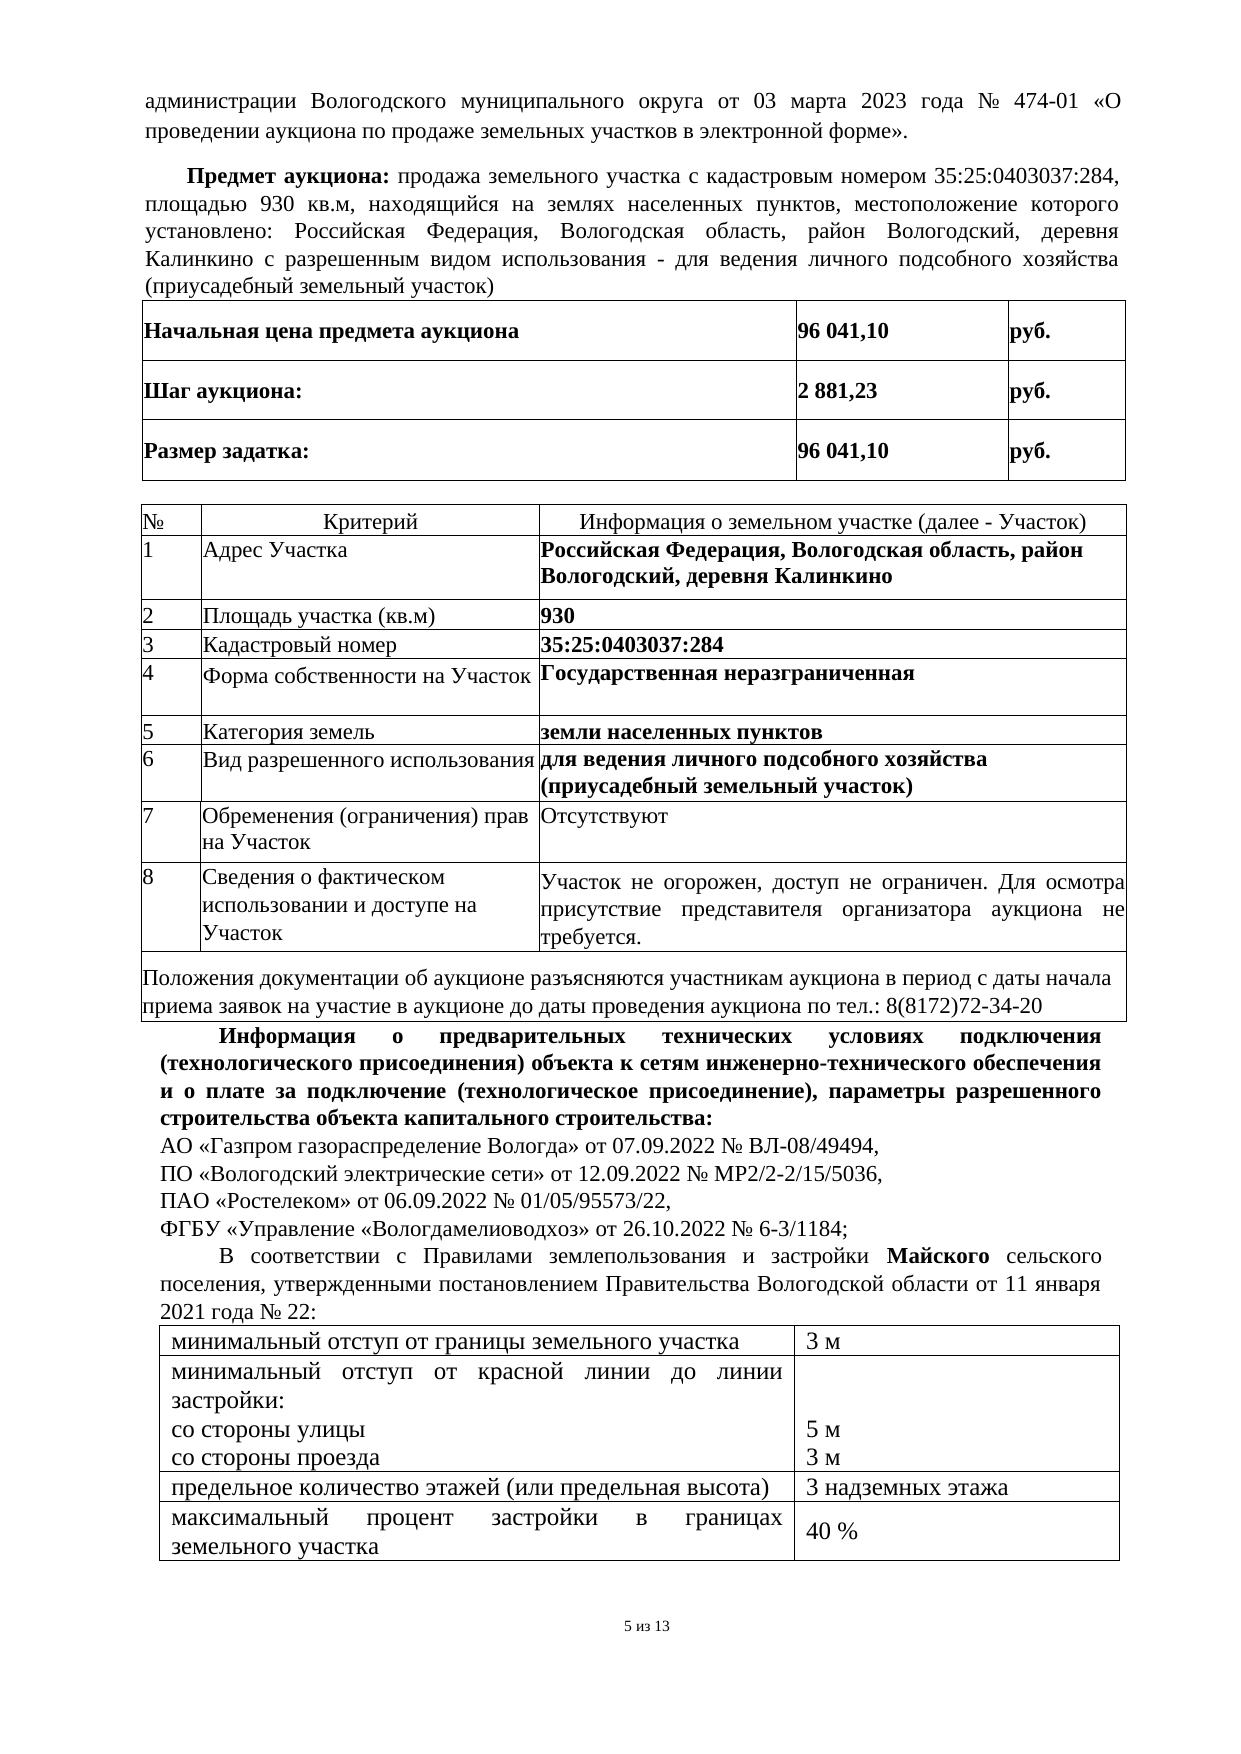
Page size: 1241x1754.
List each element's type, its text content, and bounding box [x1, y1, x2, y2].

table_cell Кадастровый номер [202, 630, 539, 658]
text ПАО «Ростелеком» от 06.09.2022 № 01/05/95573/22, [160, 1187, 1102, 1214]
table_cell 8 [142, 863, 200, 951]
table_cell 2 881,23 [797, 361, 1008, 419]
table_header Критерий [202, 505, 539, 535]
text Информация о предварительных технических условиях подключения (технологического присоединения) объекта к сетям инженерно-технического обеспечения и о плате за подключение (технологическое присоединение), параметры разрешенного строительства объекта капитального строительства: [160, 1022, 1102, 1131]
table_cell Размер задатка: [143, 420, 796, 480]
table_cell 5 м 3 м [795, 1356, 1119, 1471]
table_cell 3 [142, 630, 201, 658]
table_cell 4 [142, 659, 201, 715]
table_cell 1 [142, 536, 201, 598]
table_cell земли населенных пунктов [540, 716, 1126, 744]
table_cell руб. [1009, 420, 1125, 480]
text АО «Газпром газораспределение Вологда» от 07.09.2022 № ВЛ-08/49494, [160, 1132, 1102, 1158]
table_header 3 м [795, 1326, 1119, 1355]
table_cell 35:25:0403037:284 [540, 630, 1126, 658]
table_header 96 041,10 [797, 301, 1008, 360]
table_cell Сведения о фактическом использовании и доступе на Участок [201, 863, 539, 951]
table_cell для ведения личного подсобного хозяйства (приусадебный земельный участок) [540, 745, 1126, 801]
table_header руб. [1009, 301, 1125, 360]
table_cell Государственная неразграниченная [540, 659, 1126, 715]
table_cell 40 % [795, 1502, 1119, 1559]
table_cell 96 041,10 [797, 420, 1008, 480]
table_cell Шаг аукциона: [143, 361, 796, 419]
table_cell Площадь участка (кв.м) [202, 600, 539, 628]
table_cell 2 [142, 600, 201, 628]
table_header минимальный отступ от границы земельного участка [160, 1326, 794, 1355]
text ФГБУ «Управление «Вологдамелиоводхоз» от 26.10.2022 № 6-3/1184; [160, 1215, 1102, 1241]
table_cell Форма собственности на Участок [202, 659, 539, 715]
table_cell Российская Федерация, Вологодская область, район Вологодский, деревня Калинкино [540, 536, 1126, 598]
table_cell Положения документации об аукционе разъясняются участникам аукциона в период с даты начала приема заявок на участие в аукционе до даты проведения аукциона по тел.: 8(8172)72-34-20 [142, 952, 1126, 1021]
text ПО «Вологодский электрические сети» от 12.09.2022 № МР2/2-2/15/5036, [160, 1160, 1102, 1186]
table_cell Обременения (ограничения) прав на Участок [201, 802, 539, 862]
text В соответствии с Правилами землепользования и застройки Майского сельского поселения, утвержденными постановлением Правительства Вологодской области от 11 января 2021 года № 22: [160, 1242, 1102, 1324]
table_cell предельное количество этажей (или предельная высота) [160, 1472, 794, 1501]
table_cell максимальный процент застройки в границах земельного участка [160, 1502, 794, 1559]
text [145, 87, 1123, 144]
text Предмет аукциона: продажа земельного участка с кадастровым номером 35:25:0403037:284, площадью 930 кв.м, находящийся на землях населенных пунктов, местоположение которого установлено: Российская Федерация, Вологодская область, район Вологодский, деревня Калинкино с разрешенным видом использования - для ведения личного подсобного хозяйства (приусадебный земельный участок) [145, 162, 1120, 299]
table_cell Категория земель [202, 716, 539, 744]
table_cell минимальный отступ от красной линии до линии застройки: со стороны улицы со стороны проезда [160, 1356, 794, 1471]
table_cell 6 [142, 745, 201, 801]
table_header Начальная цена предмета аукциона [143, 301, 796, 360]
table_cell 7 [142, 802, 200, 862]
table_cell Отсутствуют [540, 802, 1126, 862]
table_cell руб. [1009, 361, 1125, 419]
table_header № [142, 505, 201, 535]
table_cell Адрес Участка [202, 536, 539, 598]
table_cell Вид разрешенного использования [202, 745, 539, 801]
table_cell 5 [142, 716, 201, 744]
table_cell 3 надземных этажа [795, 1472, 1119, 1501]
table_header Информация о земельном участке (далее - Участок) [540, 505, 1126, 535]
table_cell 930 [540, 600, 1126, 628]
table_cell Участок не огорожен, доступ не ограничен. Для осмотра присутствие представителя организатора аукциона не требуется. [540, 863, 1126, 951]
